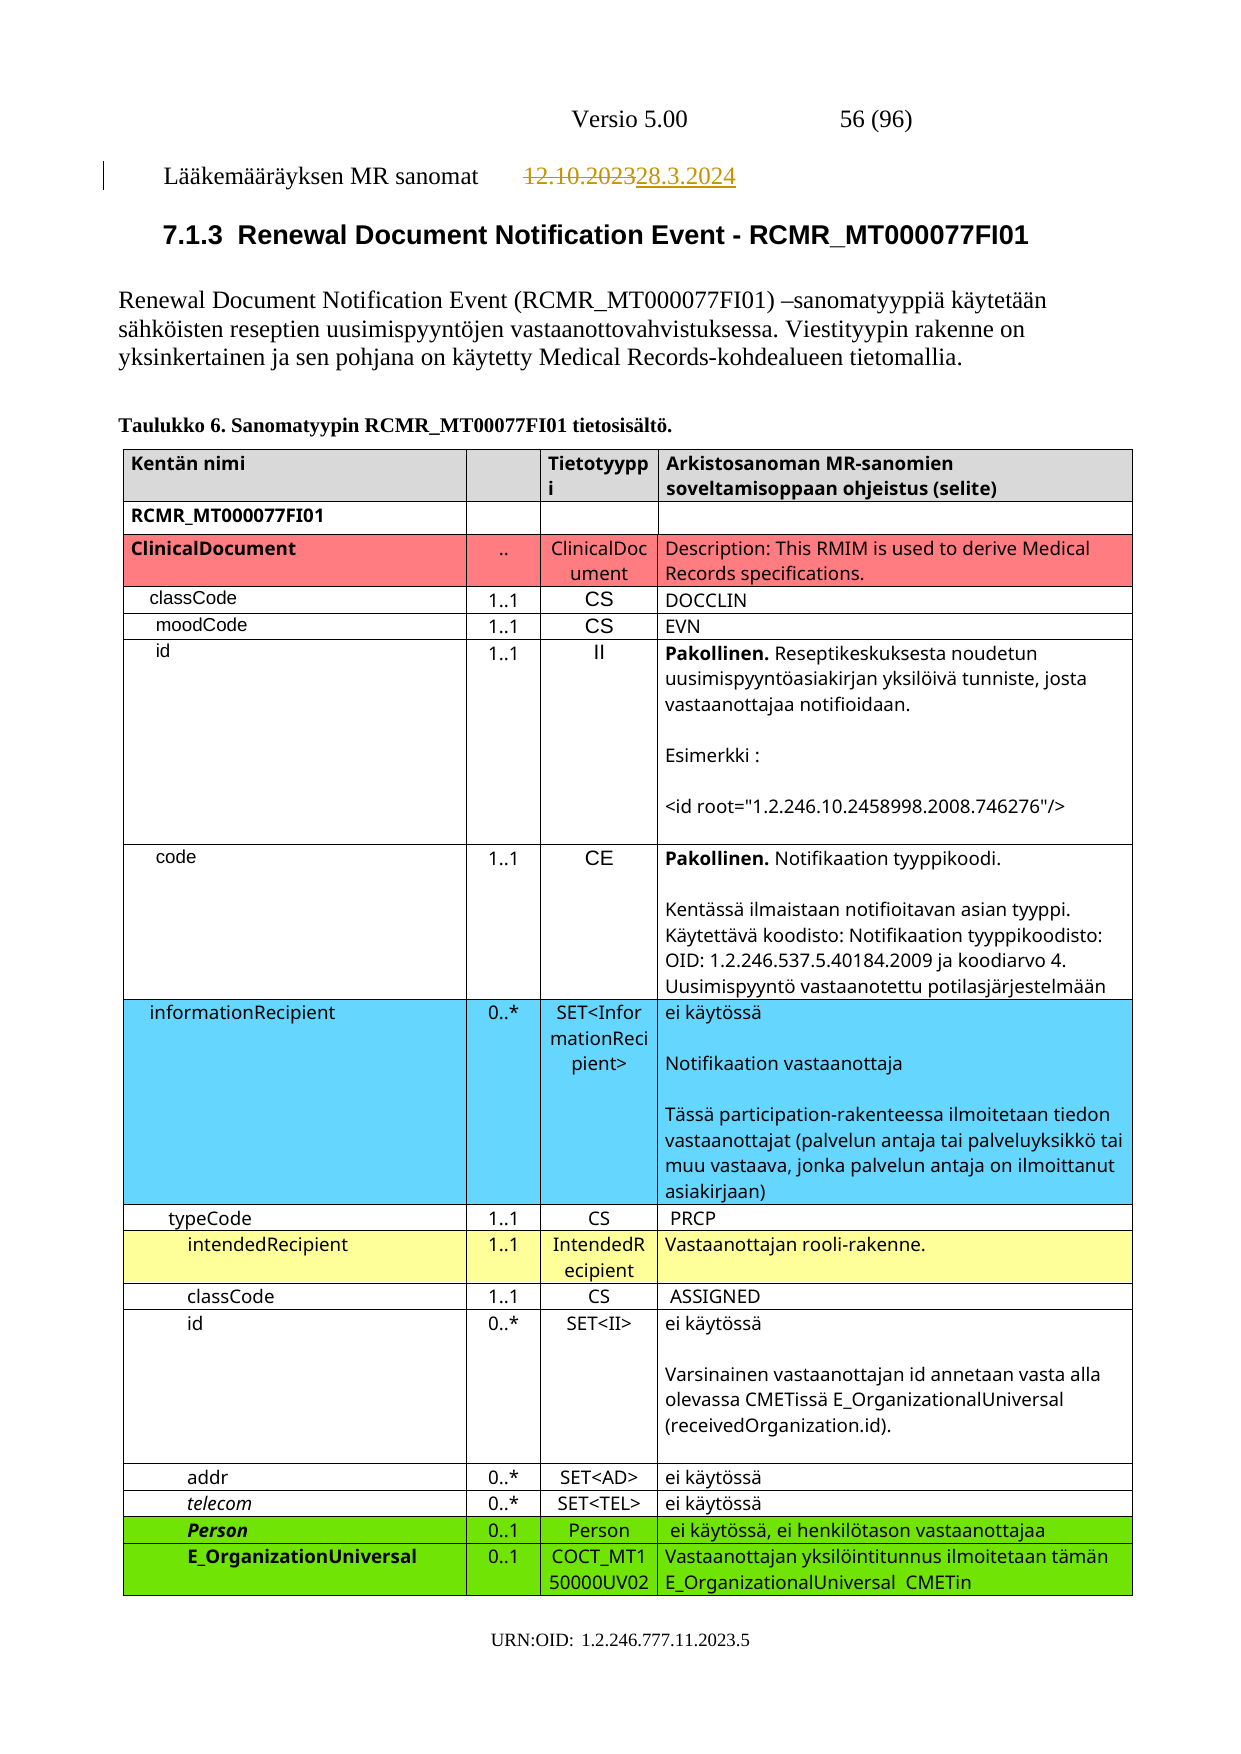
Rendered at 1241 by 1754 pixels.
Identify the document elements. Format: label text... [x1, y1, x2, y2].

table_cell 0..1 [467, 1517, 540, 1543]
table_cell code [124, 845, 466, 998]
table_cell Vastaanottajan rooli-rakenne. [658, 1231, 1132, 1282]
table_cell CS [541, 1205, 657, 1230]
text Renewal Document Notification Event (RCMR_MT000077FI01) –sanomatyyppiä käytetään sähköisten reseptien uusimispyyntöjen vastaanottovahvistuksessa. Viestityypin rakenne on yksinkertainen ja sen pohjana on käytetty Medical Records-kohdealueen tietomallia. [118, 285, 1122, 371]
table_cell ei käytössä [658, 1491, 1132, 1516]
table_cell 0..* [467, 1464, 540, 1490]
table_cell RCMR_MT000077FI01 [124, 502, 466, 534]
table_cell PRCP [658, 1205, 1132, 1230]
table_cell moodCode [124, 614, 466, 639]
table_cell SET<II> [541, 1310, 657, 1463]
table_cell 1..1 [467, 1231, 540, 1282]
table_cell .. [467, 535, 540, 586]
table_cell Person [541, 1517, 657, 1543]
table_cell Person [124, 1517, 466, 1543]
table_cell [658, 1544, 1132, 1595]
table_cell 1..1 [467, 1284, 540, 1309]
table_cell SET<AD> [541, 1464, 657, 1490]
table_cell 0..* [467, 1310, 540, 1463]
table_cell ei käytössä [658, 1464, 1132, 1490]
table_cell ei käytössä Varsinainen vastaanottajan id annetaan vasta alla olevassa CMETissä E_OrganizationalUniversal (receivedOrganization.id). [658, 1310, 1132, 1463]
table_cell telecom [124, 1491, 466, 1516]
table_cell classCode [124, 1284, 466, 1309]
table_cell 0..* [467, 1491, 540, 1516]
table_cell informationRecipient [124, 1000, 466, 1204]
table_cell SET<TEL> [541, 1491, 657, 1516]
table_cell 0..* [467, 1000, 540, 1204]
table_cell classCode [124, 587, 466, 613]
subtitle Renewal Document Notification Event - RCMR_MT000077FI01 [162, 219, 1122, 250]
table_cell ClinicalDocument [541, 535, 657, 586]
table_cell COCT_MT150000UV02 [541, 1544, 657, 1595]
table_cell 1..1 [467, 640, 540, 844]
text Taulukko 6. Sanomatyypin RCMR_MT00077FI01 tietosisältö. [118, 412, 1122, 437]
table_header Kentän nimi [124, 450, 466, 501]
table_cell id [124, 1310, 466, 1463]
table_cell 1..1 [467, 614, 540, 639]
table_cell 1..1 [467, 1205, 540, 1230]
table_cell addr [124, 1464, 466, 1490]
table_cell ClinicalDocument [124, 535, 466, 586]
table_cell II [541, 640, 657, 844]
table_cell Description: This RMIM is used to derive Medical Records specifications. [658, 535, 1132, 586]
table_cell Pakollinen. Notifikaation tyyppikoodi. Kentässä ilmaistaan notifioitavan asian tyyppi. Käytettävä koodisto: Notifikaation tyyppikoodisto: OID: 1.2.246.537.5.40184.2009 ja koodiarvo 4. Uusimispyyntö vastaanotettu potilasjärjestelmään [658, 845, 1132, 998]
table_cell [541, 502, 658, 534]
table_cell CE [541, 845, 657, 998]
table_cell intendedRecipient [124, 1231, 466, 1282]
table_cell id [124, 640, 466, 844]
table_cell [124, 1544, 466, 1595]
table_cell CS [541, 614, 657, 639]
table_cell CS [541, 1284, 657, 1309]
table_cell IntendedRecipient [541, 1231, 657, 1282]
table_header [467, 450, 540, 501]
table_cell SET<InformationRecipient> [541, 1000, 657, 1204]
table_cell 1..1 [467, 587, 540, 613]
table_cell Pakollinen. Reseptikeskuksesta noudetun uusimispyyntöasiakirjan yksilöivä tunniste, josta vastaanottajaa notifioidaan. Esimerkki : <id root="1.2.246.10.2458998.2008.746276"/> [658, 640, 1132, 844]
table_cell ei käytössä, ei henkilötason vastaanottajaa [658, 1517, 1132, 1543]
table_cell CS [541, 587, 657, 613]
table_cell DOCCLIN [658, 587, 1132, 613]
table_cell typeCode [124, 1205, 466, 1230]
table_cell 0..1 [467, 1544, 540, 1595]
table_cell [659, 502, 1132, 534]
table_header Arkistosanoman MR-sanomien soveltamisoppaan ohjeistus (selite) [659, 450, 1132, 501]
table_header Tietotyyppi [541, 450, 658, 501]
table_cell ei käytössä Notifikaation vastaanottaja Tässä participation-rakenteessa ilmoitetaan tiedon vastaanottajat (palvelun antaja tai palveluyksikkö tai muu vastaava, jonka palvelun antaja on ilmoittanut asiakirjaan) [658, 1000, 1132, 1204]
table_cell ASSIGNED [658, 1284, 1132, 1309]
table_cell 1..1 [467, 845, 540, 998]
table_cell EVN [658, 614, 1132, 639]
table_cell [467, 502, 540, 534]
